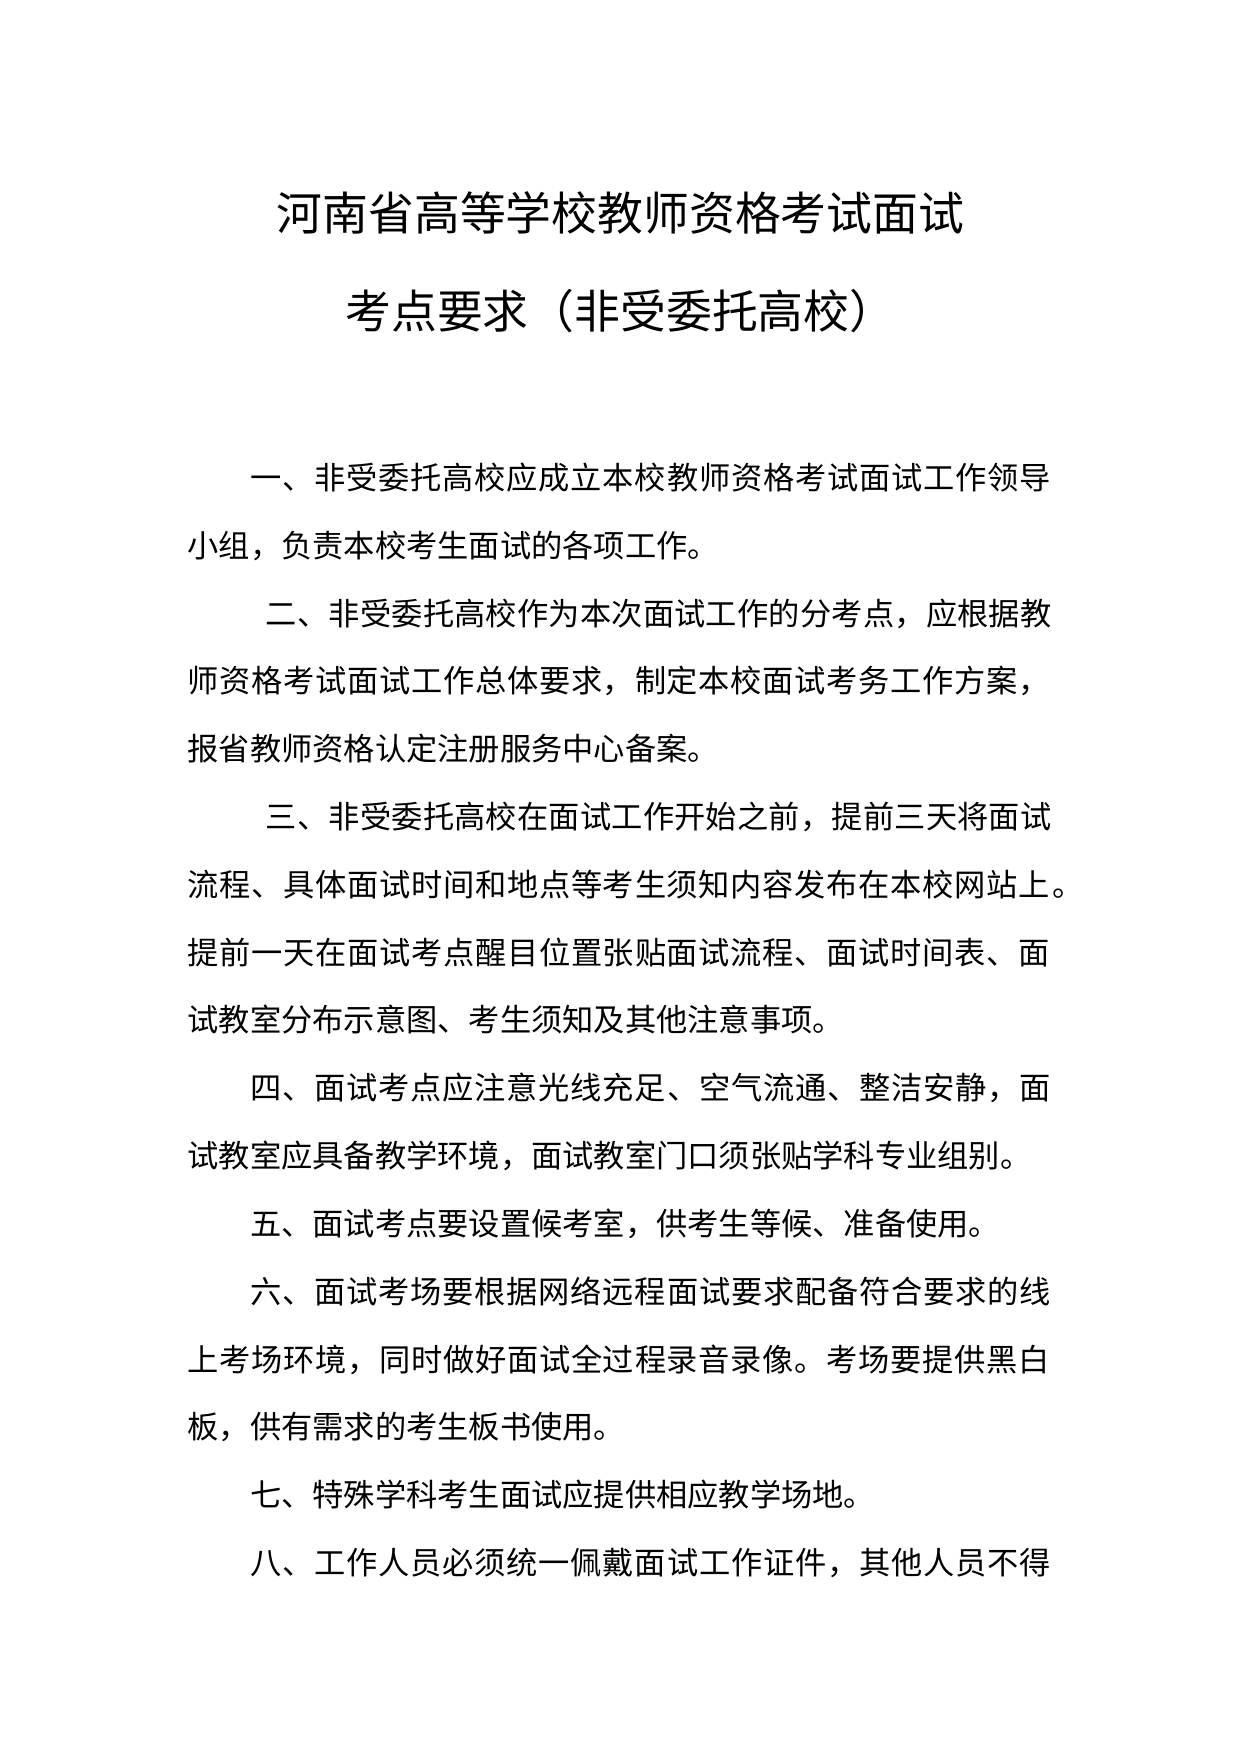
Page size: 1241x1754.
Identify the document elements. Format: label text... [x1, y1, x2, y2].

text 河南省高等学校教师资格考试面试 [187, 162, 1053, 259]
text 五、面试考点要设置候考室，供考生等候、准备使用。 [187, 1199, 1053, 1244]
text 考点要求（非受委托高校） [187, 259, 1053, 357]
text 三、非受委托高校在面试工作开始之前，提前三天将面试流程、具体面试时间和地点等考生须知内容发布在本校网站上。提前一天在面试考点醒目位置张贴面试流程、面试时间表、面试教室分布示意图、考生须知及其他注意事项。 [187, 792, 1053, 1041]
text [187, 1538, 1053, 1583]
text 四、面试考点应注意光线充足、空气流通、整洁安静，面试教室应具备教学环境，面试教室门口须张贴学科专业组别。 [187, 1063, 1053, 1176]
text 七、特殊学科考生面试应提供相应教学场地。 [187, 1470, 1053, 1516]
text 六、面试考场要根据网络远程面试要求配备符合要求的线上考场环境，同时做好面试全过程录音录像。考场要提供黑白板，供有需求的考生板书使用。 [187, 1267, 1053, 1448]
text 一、非受委托高校应成立本校教师资格考试面试工作领导小组，负责本校考生面试的各项工作。 [187, 453, 1053, 566]
text 二、非受委托高校作为本次面试工作的分考点，应根据教师资格考试面试工作总体要求，制定本校面试考务工作方案，报省教师资格认定注册服务中心备案。 [187, 589, 1053, 769]
